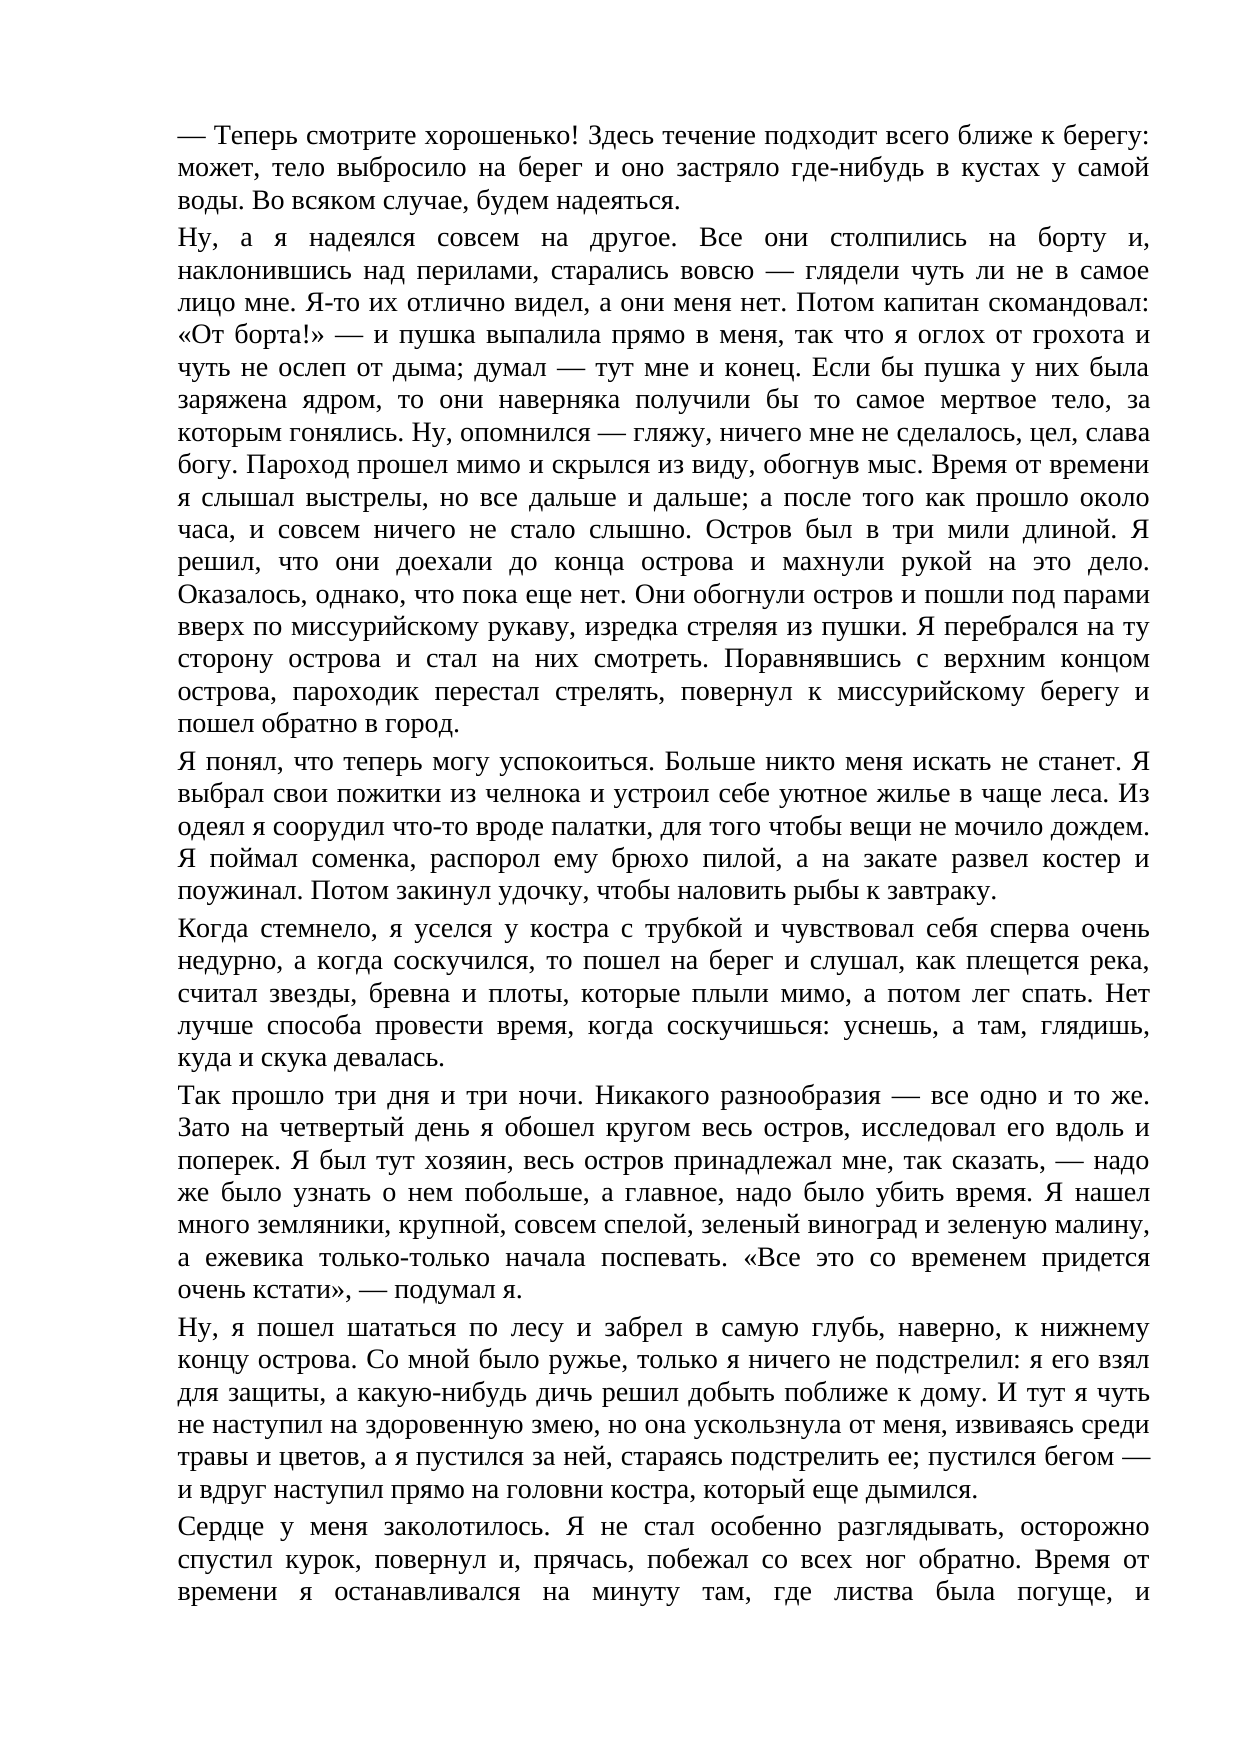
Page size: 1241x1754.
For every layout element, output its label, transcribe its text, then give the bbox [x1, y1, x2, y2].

text Я понял, что теперь могу успокоиться. Больше никто меня искать не станет. Я выбрал свои пожитки из челнока и устроил себе уютное жилье в чаще леса. Из одеял я соорудил что-то вроде палатки, для того чтобы вещи не мочило дождем. Я поймал соменка, распорол ему брюхо пилой, а на закате развел костер и поужинал. Потом закинул удочку, чтобы наловить рыбы к завтраку. [177, 744, 1152, 906]
text Так прошло три дня и три ночи. Никакого разнообразия — все одно и то же. Зато на четвертый день я обошел кругом весь остров, исследовал его вдоль и поперек. Я был тут хозяин, весь остров принадлежал мне, так сказать, — надо же было узнать о нем побольше, а главное, надо было убить время. Я нашел много земляники, крупной, совсем спелой, зеленый виноград и зеленую малину, а ежевика только-только начала поспевать. «Все это со временем придется очень кстати», — подумал я. [177, 1078, 1152, 1305]
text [177, 1509, 1152, 1607]
text Когда стемнело, я уселся у костра с трубкой и чувствовал себя сперва очень недурно, а когда соскучился, то пошел на берег и слушал, как плещется река, считал звезды, бревна и плоты, которые плыли мимо, а потом лег спать. Нет лучше способа провести время, когда соскучишься: уснешь, а там, глядишь, куда и скука девалась. [177, 911, 1152, 1073]
text — Теперь смотрите хорошенько! Здесь течение подходит всего ближе к берегу: может, тело выбросило на берег и оно застряло где-нибудь в кустах у самой воды. Во всяком случае, будем надеяться. [177, 118, 1152, 215]
text Ну, а я надеялся совсем на другое. Все они столпились на борту и, наклонившись над перилами, старались вовсю — глядели чуть ли не в самое лицо мне. Я-то их отлично видел, а они меня нет. Потом капитан скомандовал: «От борта!» — и пушка выпалила прямо в меня, так что я оглох от грохота и чуть не ослеп от дыма; думал — тут мне и конец. Если бы пушка у них была заряжена ядром, то они наверняка получили бы то самое мертвое тело, за которым гонялись. Ну, опомнился — гляжу, ничего мне не сделалось, цел, слава богу. Пароход прошел мимо и скрылся из виду, обогнув мыс. Время от времени я слышал выстрелы, но все дальше и дальше; а после того как прошло около часа, и совсем ничего не стало слышно. Остров был в три мили длиной. Я решил, что они доехали до конца острова и махнули рукой на это дело. Оказалось, однако, что пока еще нет. Они обогнули остров и пошли под парами вверх по миссурийскому рукаву, изредка стреляя из пушки. Я перебрался на ту сторону острова и стал на них смотреть. Поравнявшись с верхним концом острова, пароходик перестал стрелять, повернул к миссурийскому берегу и пошел обратно в город. [177, 220, 1152, 739]
text Ну, я пошел шататься по лесу и забрел в самую глубь, наверно, к нижнему концу острова. Со мной было ружье, только я ничего не подстрелил: я его взял для защиты, а какую-нибудь дичь решил добыть поближе к дому. И тут я чуть не наступил на здоровенную змею, но она ускользнула от меня, извиваясь среди травы и цветов, а я пустился за ней, стараясь подстрелить ее; пустился бегом — и вдруг наступил прямо на головни костра, который еще дымился. [177, 1310, 1152, 1504]
